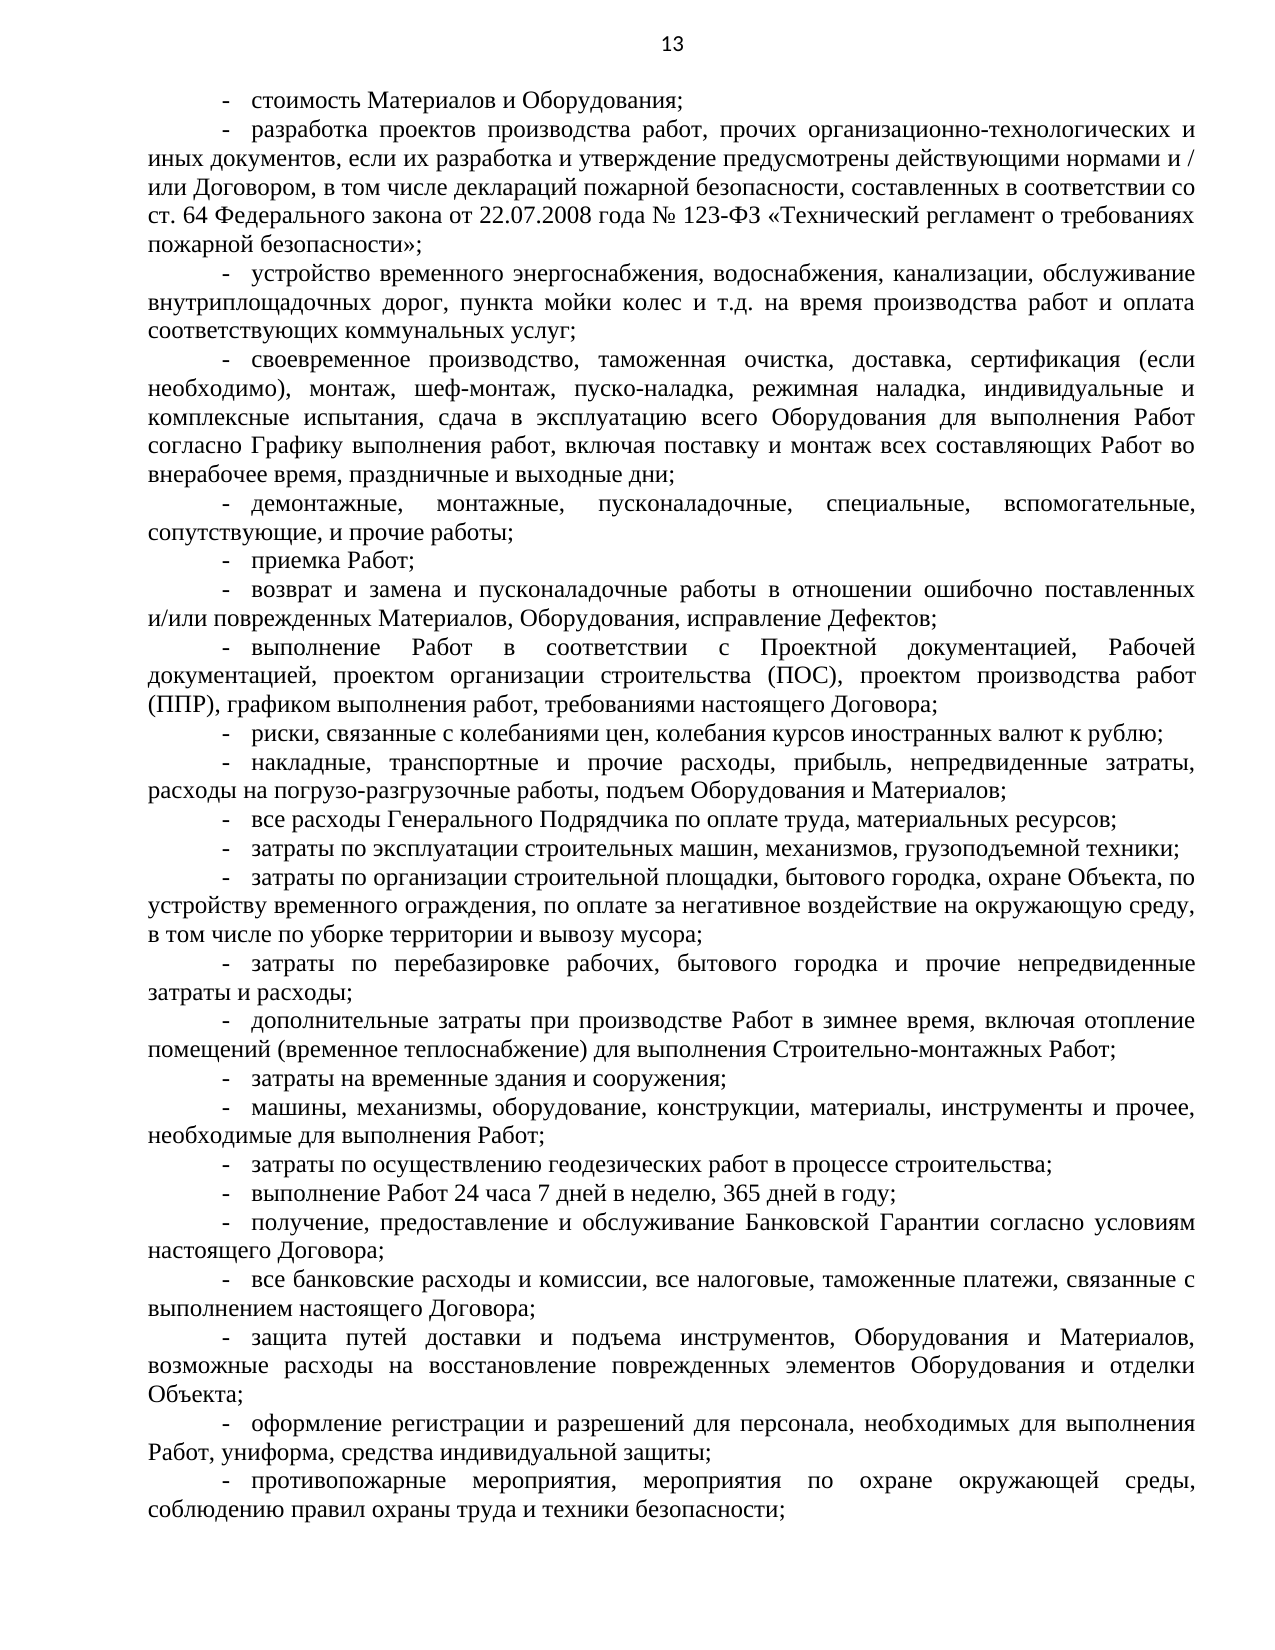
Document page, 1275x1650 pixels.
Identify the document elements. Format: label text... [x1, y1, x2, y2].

list накладные, транспортные и прочие расходы, прибыль, непредвиденные затраты, расходы на погрузо-разгрузочные работы, подъем Оборудования и Материалов; [148, 747, 1196, 804]
list машины, механизмы, оборудование, конструкции, материалы, инструменты и прочее, необходимые для выполнения Работ; [148, 1092, 1196, 1149]
list противопожарные мероприятия, мероприятия по охране окружающей среды, соблюдению правил охраны труда и техники безопасности; [148, 1466, 1196, 1523]
list затраты по эксплуатации строительных машин, механизмов, грузоподъемной техники; [148, 833, 1196, 862]
list защита путей доставки и подъема инструментов, Оборудования и Материалов, возможные расходы на восстановление поврежденных элементов Оборудования и отделки Объекта; [148, 1322, 1196, 1408]
list все расходы Генерального Подрядчика по оплате труда, материальных ресурсов; [148, 804, 1196, 833]
list разработка проектов производства работ, прочих организационно-технологических и иных документов, если их разработка и утверждение предусмотрены действующими нормами и / или Договором, в том числе деклараций пожарной безопасности, составленных в соответствии со ст. 64 Федерального закона от 22.07.2008 года № 123-ФЗ «Технический регламент о требованиях пожарной безопасности»; [148, 114, 1196, 258]
list дополнительные затраты при производстве Работ в зимнее время, включая отопление помещений (временное теплоснабжение) для выполнения Строительно-монтажных Работ; [148, 1006, 1196, 1063]
list возврат и замена и пусконаладочные работы в отношении ошибочно поставленных и/или поврежденных Материалов, Оборудования, исправление Дефектов; [148, 574, 1196, 632]
list затраты на временные здания и сооружения; [148, 1063, 1196, 1092]
list оформление регистрации и разрешений для персонала, необходимых для выполнения Работ, униформа, средства индивидуальной защиты; [148, 1408, 1196, 1466]
list стоимость Материалов и Оборудования; [148, 86, 1196, 114]
list выполнение Работ в соответствии с Проектной документацией, Рабочей документацией, проектом организации строительства (ПОС), проектом производства работ (ППР), графиком выполнения работ, требованиями настоящего Договора; [148, 632, 1196, 718]
list демонтажные, монтажные, пусконаладочные, специальные, вспомогательные, сопутствующие, и прочие работы; [148, 488, 1196, 546]
list затраты по осуществлению геодезических работ в процессе строительства; [148, 1149, 1196, 1178]
list приемка Работ; [148, 546, 1196, 574]
list все банковские расходы и комиссии, все налоговые, таможенные платежи, связанные с выполнением настоящего Договора; [148, 1264, 1196, 1322]
list выполнение Работ 24 часа 7 дней в неделю, 365 дней в году; [148, 1178, 1196, 1207]
list устройство временного энергоснабжения, водоснабжения, канализации, обслуживание внутриплощадочных дорог, пункта мойки колес и т.д. на время производства работ и оплата соответствующих коммунальных услуг; [148, 258, 1196, 344]
list своевременное производство, таможенная очистка, доставка, сертификация (если необходимо), монтаж, шеф-монтаж, пуско-наладка, режимная наладка, индивидуальные и комплексные испытания, сдача в эксплуатацию всего Оборудования для выполнения Работ согласно Графику выполнения работ, включая поставку и монтаж всех составляющих Работ во внерабочее время, праздничные и выходные дни; [148, 344, 1196, 488]
list получение, предоставление и обслуживание Банковской Гарантии согласно условиям настоящего Договора; [148, 1207, 1196, 1264]
list риски, связанные с колебаниями цен, колебания курсов иностранных валют к рублю; [148, 718, 1196, 747]
list затраты по организации строительной площадки, бытового городка, охране Объекта, по устройству временного ограждения, по оплате за негативное воздействие на окружающую среду, в том числе по уборке территории и вывозу мусора; [148, 862, 1196, 948]
list затраты по перебазировке рабочих, бытового городка и прочие непредвиденные затраты и расходы; [148, 948, 1196, 1006]
